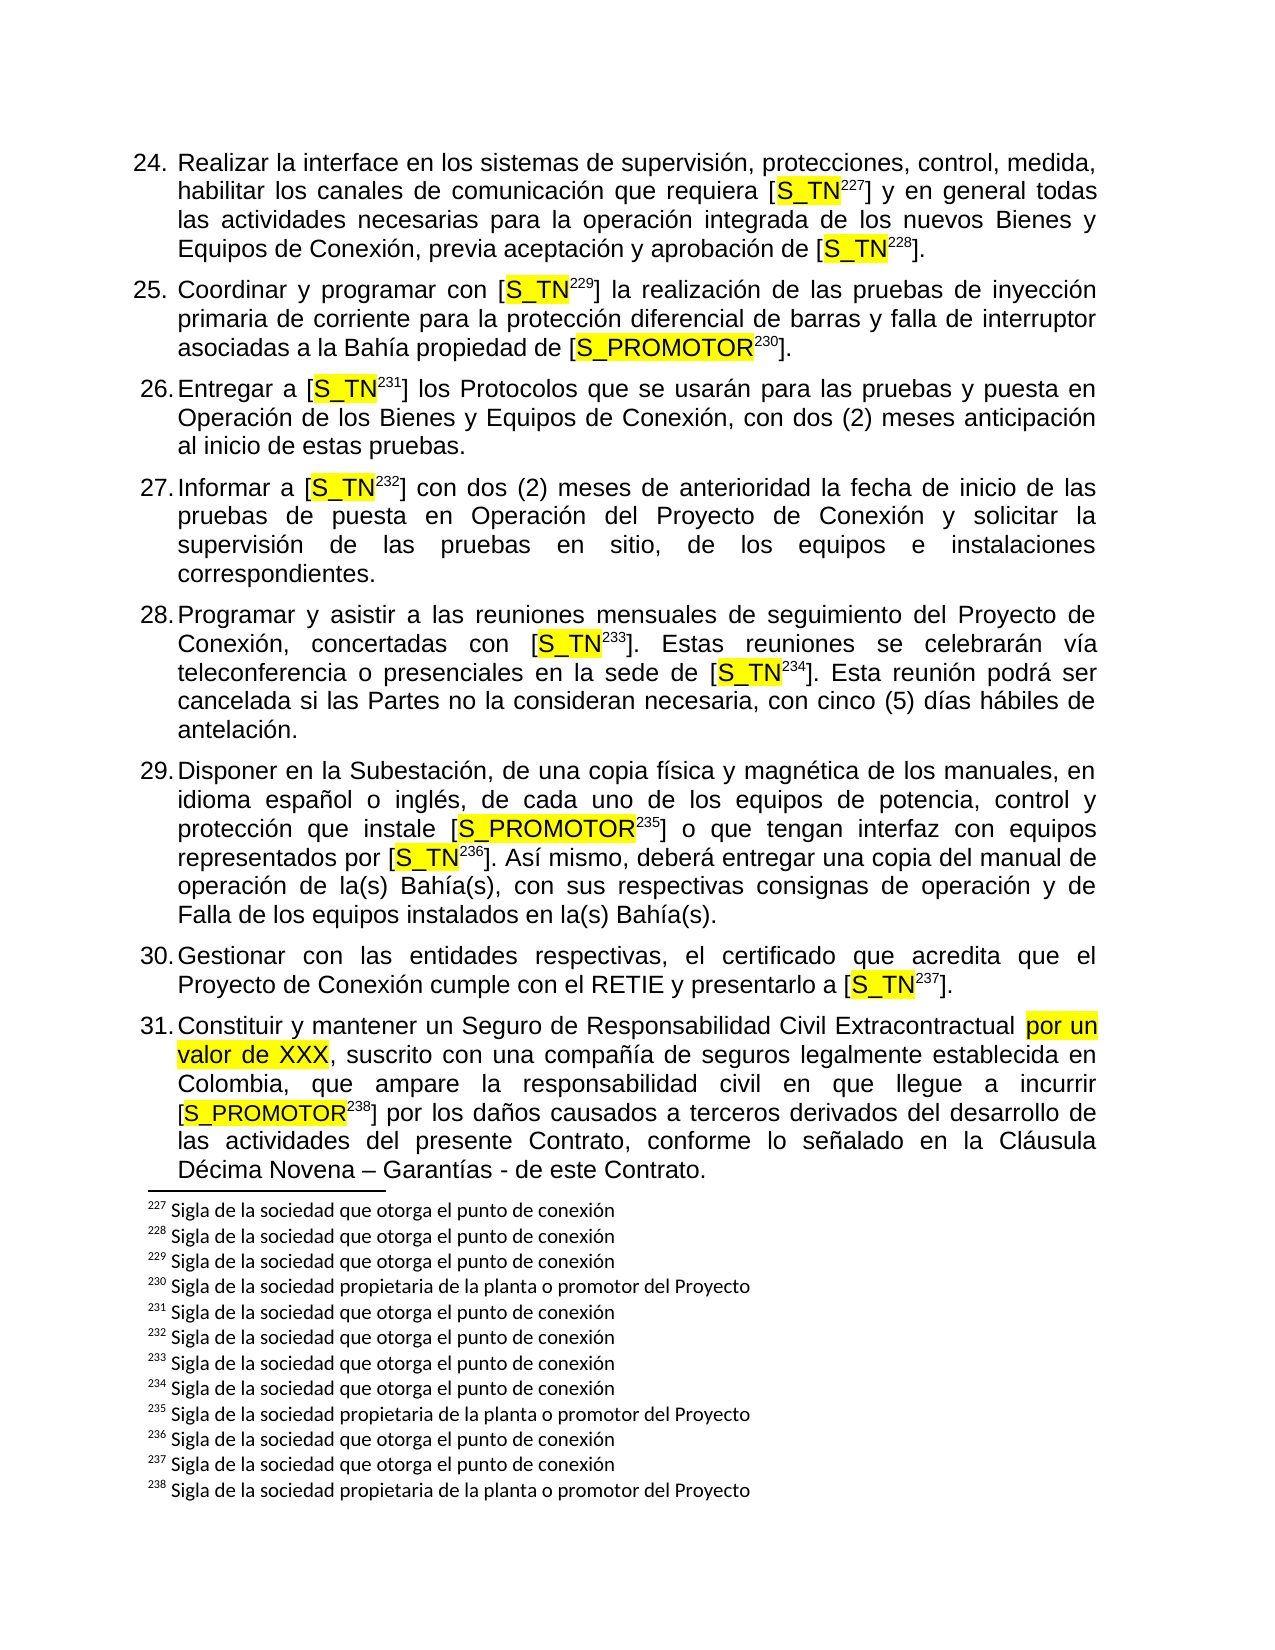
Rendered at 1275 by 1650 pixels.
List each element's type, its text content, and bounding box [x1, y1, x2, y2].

list Programar y asistir a las reuniones mensuales de seguimiento del Proyecto de Conexión, concertadas con [S_TN]. Estas reuniones se celebrarán vía teleconferencia o presenciales en la sede de [S_TN]. Esta reunión podrá ser cancelada si las Partes no la consideran necesaria, con cinco (5) días hábiles de antelación. [140, 600, 1098, 744]
list Informar a [S_TN] con dos (2) meses de anterioridad la fecha de inicio de las pruebas de puesta en Operación del Proyecto de Conexión y solicitar la supervisión de las pruebas en sitio, de los equipos e instalaciones correspondientes. [140, 473, 1098, 588]
list Gestionar con las entidades respectivas, el certificado que acredita que el Proyecto de Conexión cumple con el RETIE y presentarlo a [S_TN]. [140, 941, 1098, 999]
list Constituir y mantener un Seguro de Responsabilidad Civil Extracontractual por un valor de XXX, suscrito con una compañía de seguros legalmente establecida en Colombia, que ampare la responsabilidad civil en que llegue a incurrir [S_PROMOTOR] por los daños causados a terceros derivados del desarrollo de las actividades del presente Contrato, conforme lo señalado en la Cláusula Décima Novena – Garantías - de este Contrato. [140, 1011, 1098, 1184]
list Realizar la interface en los sistemas de supervisión, protecciones, control, medida, habilitar los canales de comunicación que requiera [S_TN] y en general todas las actividades necesarias para la operación integrada de los nuevos Bienes y Equipos de Conexión, previa aceptación y aprobación de [S_TN]. [133, 148, 1098, 263]
list Entregar a [S_TN] los Protocolos que se usarán para las pruebas y puesta en Operación de los Bienes y Equipos de Conexión, con dos (2) meses anticipación al inicio de estas pruebas. [140, 374, 1098, 460]
list Coordinar y programar con [S_TN] la realización de las pruebas de inyección primaria de corriente para la protección diferencial de barras y falla de interruptor asociadas a la Bahía propiedad de [S_PROMOTOR]. [133, 275, 1098, 361]
list Disponer en la Subestación, de una copia física y magnética de los manuales, en idioma español o inglés, de cada uno de los equipos de potencia, control y protección que instale [S_PROMOTOR] o que tengan interfaz con equipos representados por [S_TN]. Así mismo, deberá entregar una copia del manual de operación de la(s) Bahía(s), con sus respectivas consignas de operación y de Falla de los equipos instalados en la(s) Bahía(s). [140, 756, 1098, 929]
